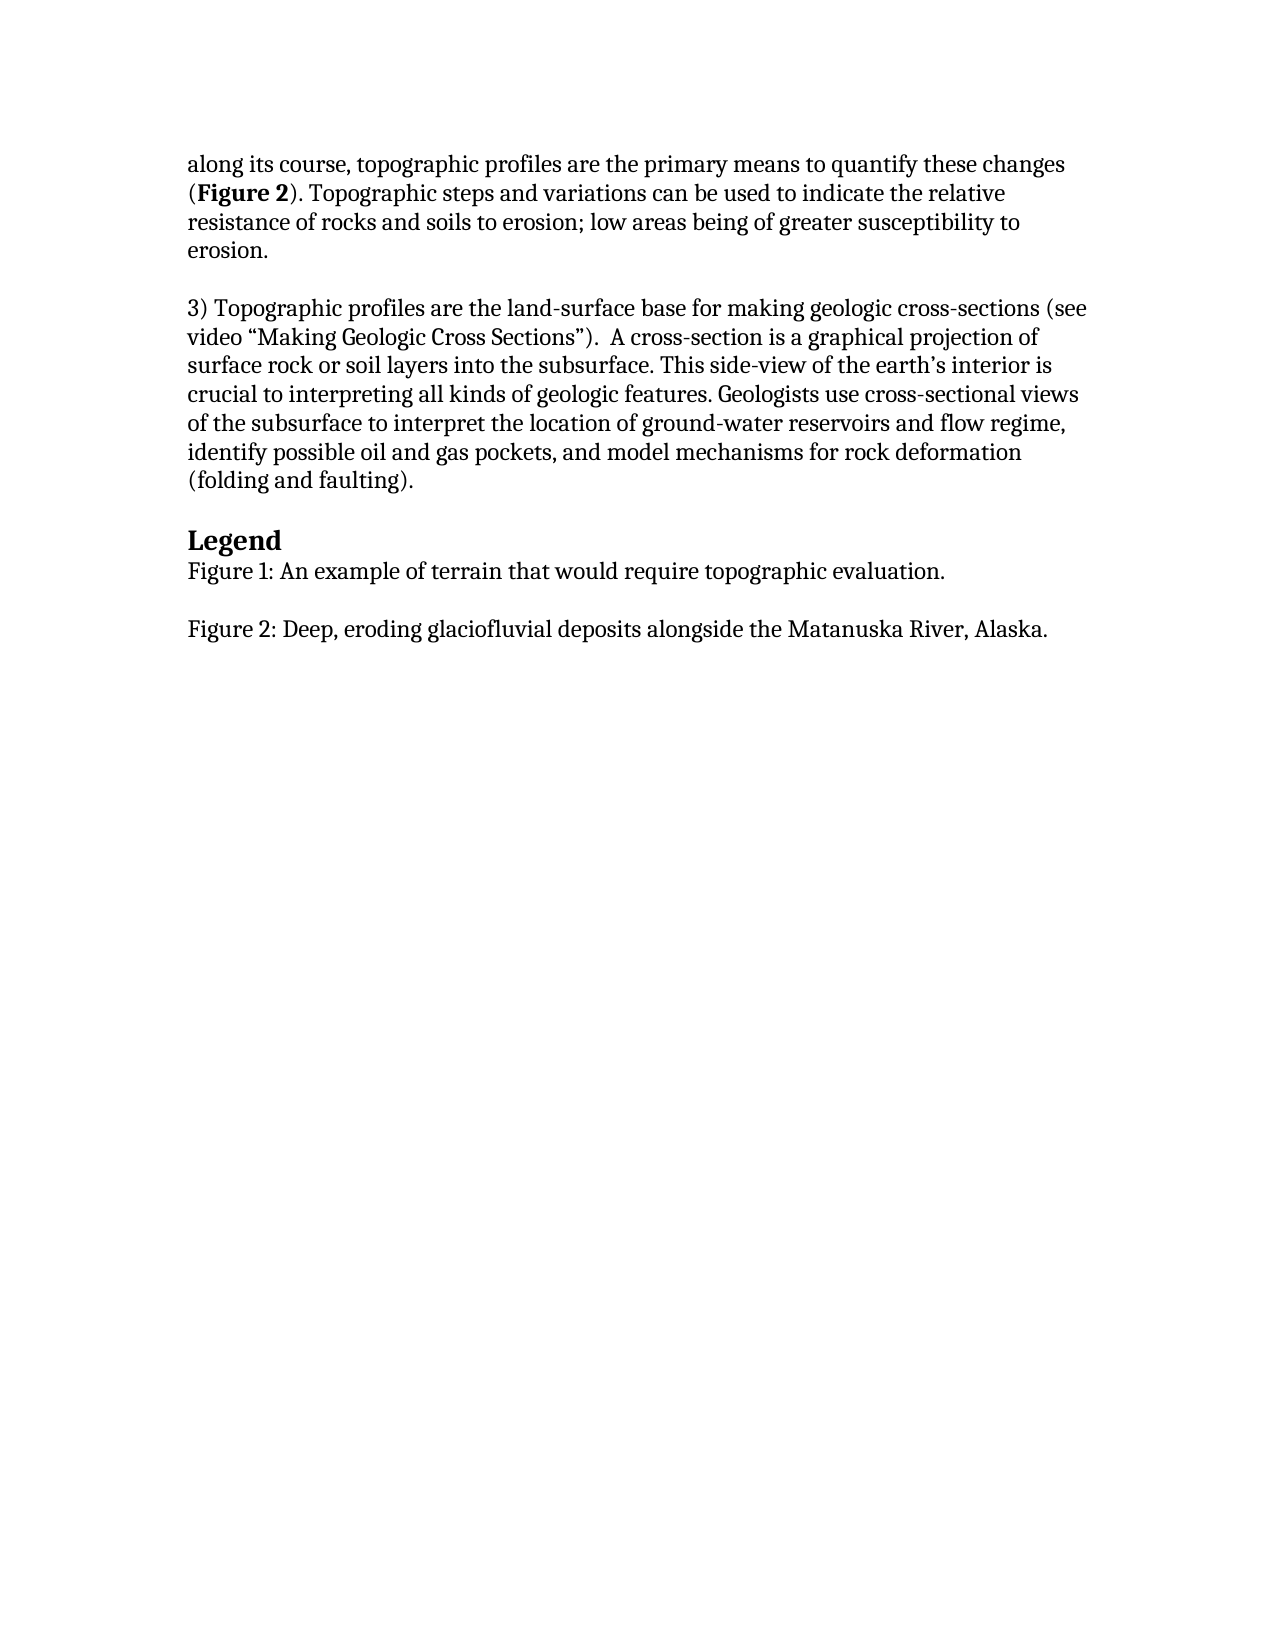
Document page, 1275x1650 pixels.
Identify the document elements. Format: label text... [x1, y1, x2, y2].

text 3) Topographic profiles are the land-surface base for making geologic cross-sections (see video “Making Geologic Cross Sections”). A cross-section is a graphical projection of surface rock or soil layers into the subsurface. This side-view of the earth’s interior is crucial to interpreting all kinds of geologic features. Geologists use cross-sectional views of the subsurface to interpret the location of ground-water reservoirs and flow regime, identify possible oil and gas pockets, and model mechanisms for rock deformation (folding and faulting). [187, 294, 1087, 495]
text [187, 150, 1087, 265]
text Figure 2: Deep, eroding glaciofluvial deposits alongside the Matanuska River, Alaska. [187, 615, 1087, 643]
text Figure 1: An example of terrain that would require topographic evaluation. [187, 557, 1087, 615]
text Legend [187, 524, 1087, 557]
